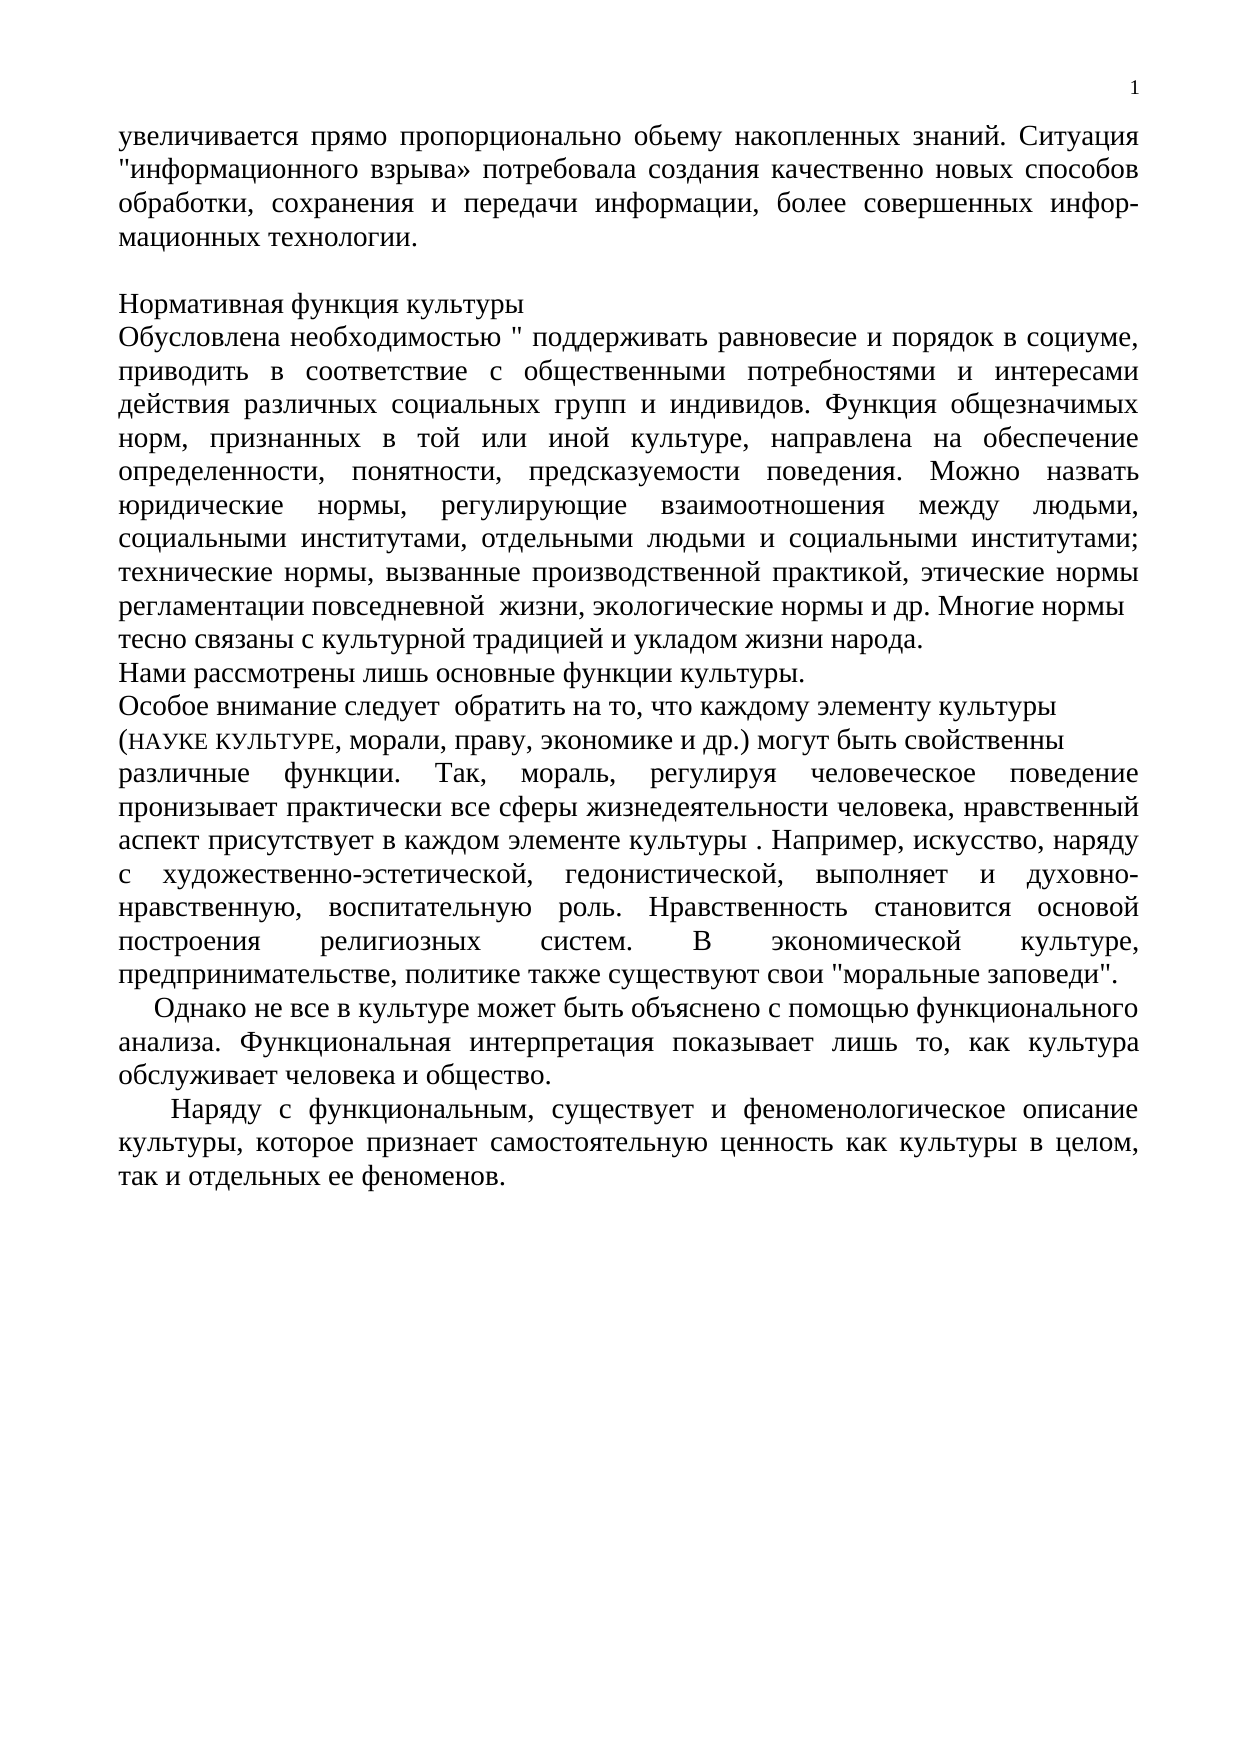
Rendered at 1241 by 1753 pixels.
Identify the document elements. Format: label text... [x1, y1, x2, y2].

text тесно связаны с культурной традицией и укладом жизни народа. [118, 621, 1140, 655]
text Обусловлена необходимостью " поддерживать равновесие и порядок в социуме, приводить в соответствие с общественными потребностями и интересами действия различных социальных групп и индивидов. Функция общезначимых норм, признанных в той или иной культуре, направлена на обеспечение определенности, понятности, предсказуемости поведения. Можно назвать юридические нормы, регулирующие взаимоотношения между людьми, социальными институтами, отдельными людьми и социальными институтами; технические нормы, вызванные производственной практикой, этические нормы регламентации повседневной жизни, экологические нормы и др. Многие нормы [118, 319, 1140, 621]
text Однако не все в культуре может быть объяснено с помощью функционального анализа. Функциональная интерпретация показывает лишь то, как культура обслуживает человека и общество. [118, 990, 1140, 1091]
text различные функции. Так, мораль, регулируя человеческое поведение пронизывает практически все сферы жизнедеятельности человека, нравственный аспект присутствует в каждом элементе культуры . Например, искусство, наряду с художественно-эстетической, гедонистической, выполняет и духовно-нравственную, воспитательную роль. Нравственность становится основой построения религиозных систем. В экономической культуре, предпринимательстве, политике также существуют свои "моральные заповеди". [118, 755, 1140, 990]
text (науке культуре, морали, праву, экономике и др.) могут быть свойственны [118, 722, 1140, 755]
text Наряду с функциональным, существует и феноменологическое описание культуры, которое признает самостоятельную ценность как культуры в целом, так и отдельных ее феноменов. [118, 1091, 1140, 1191]
text Нормативная функция культуры [118, 286, 1140, 319]
text Нами рассмотрены лишь основные функции культуры. [118, 655, 1140, 688]
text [118, 118, 1140, 252]
text Особое внимание следует обратить на то, что каждому элементу культуры [118, 688, 1140, 722]
